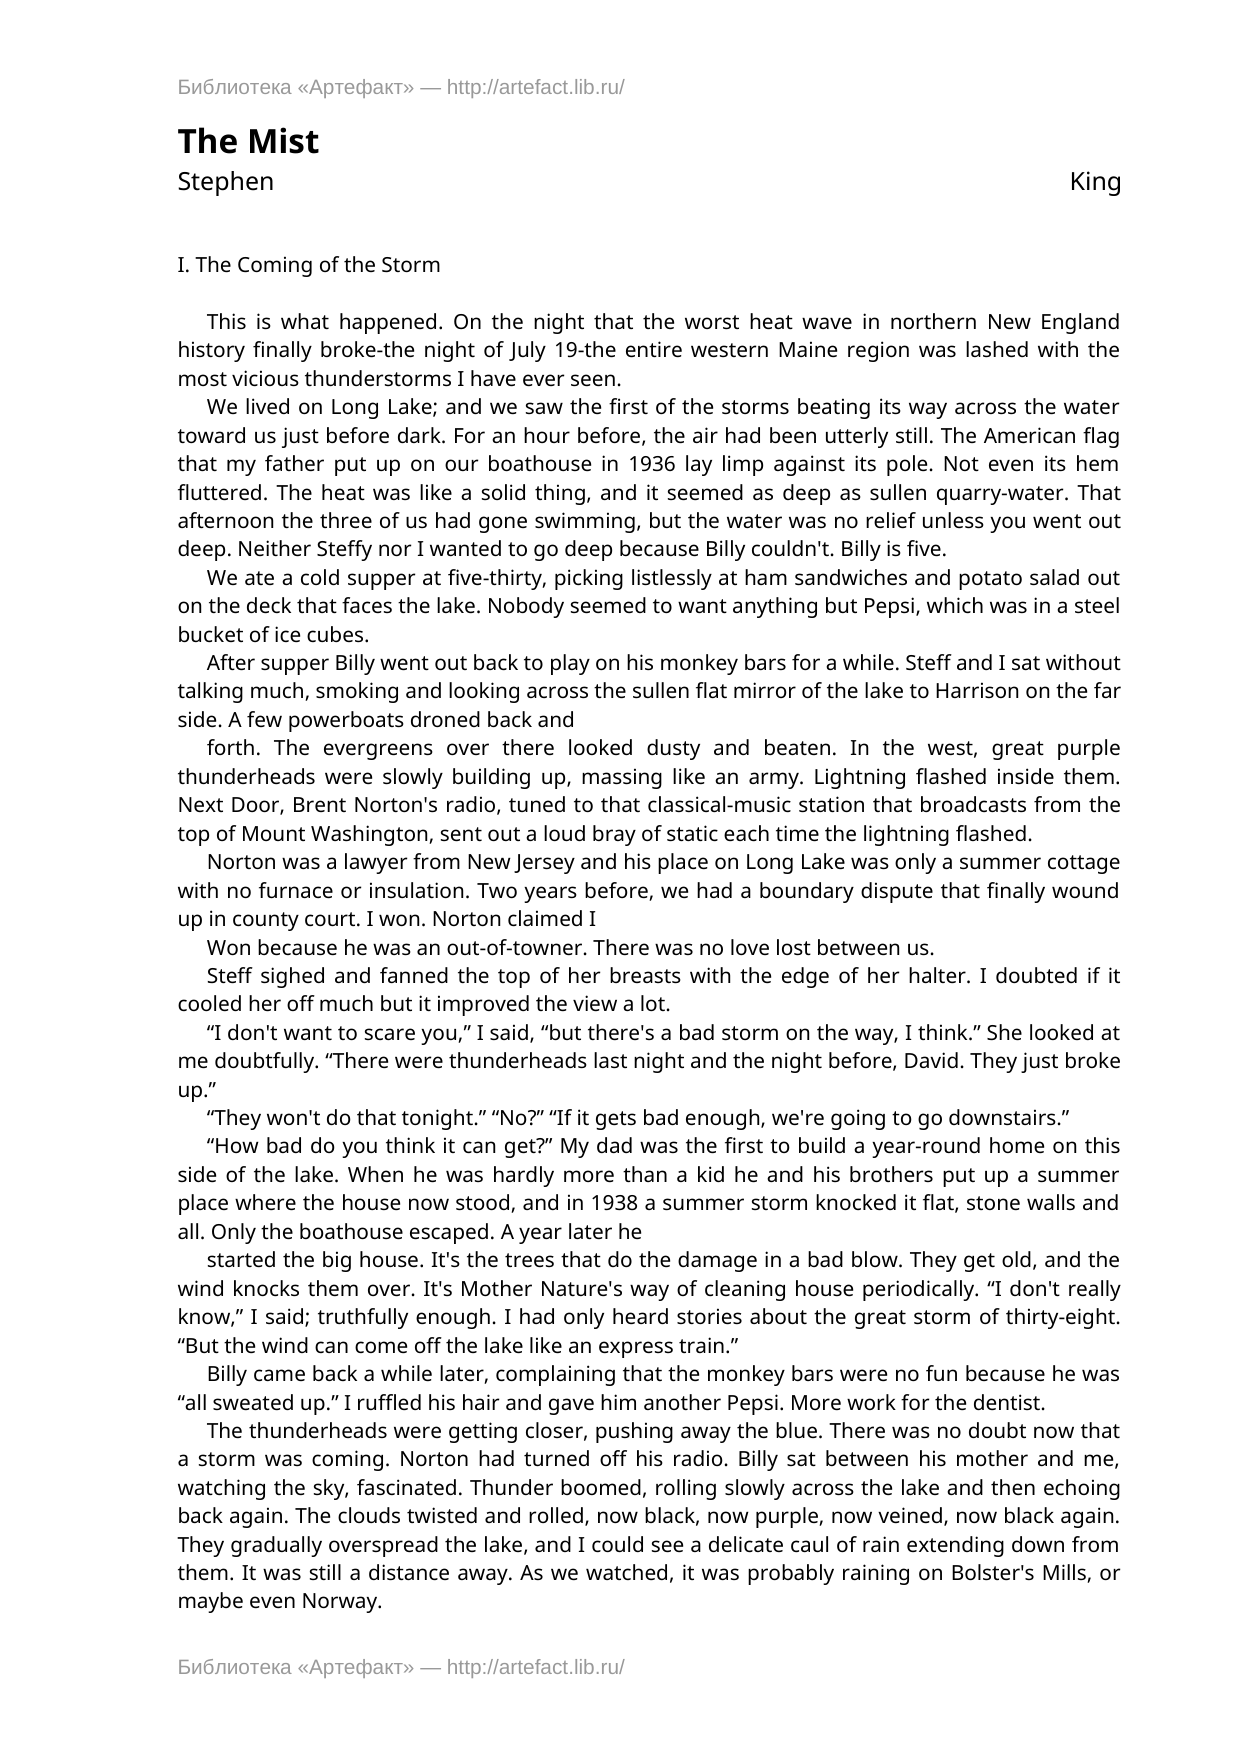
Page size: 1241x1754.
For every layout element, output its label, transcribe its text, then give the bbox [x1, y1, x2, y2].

text I. The Coming of the Storm [177, 222, 1122, 278]
text forth. The evergreens over there looked dusty and beaten. In the west, great purple thunderheads were slowly building up, massing like an army. Lightning flashed inside them. Next Door, Brent Norton's radio, tuned to that classical-music station that broadcasts from the top of Mount Washington, sent out a loud bray of static each time the lightning flashed. [177, 733, 1122, 847]
text We lived on Long Lake; and we saw the first of the storms beating its way across the water toward us just before dark. For an hour before, the air had been utterly still. The American flag that my father put up on our boathouse in 1936 lay limp against its pole. Not even its hem fluttered. The heat was like a solid thing, and it seemed as deep as sullen quarry-water. That afternoon the three of us had gone swimming, but the water was no relief unless you went out deep. Neither Steffy nor I wanted to go deep because Billy couldn't. Billy is five. [177, 392, 1122, 563]
text After supper Billy went out back to play on his monkey bars for a while. Steff and I sat without talking much, smoking and looking across the sullen flat mirror of the lake to Harrison on the far side. A few powerboats droned back and [177, 648, 1122, 733]
text “I don't want to scare you,” I said, “but there's a bad storm on the way, I think.” She looked at me doubtfully. “There were thunderheads last night and the night before, David. They just broke up.” [177, 1018, 1122, 1103]
text The Mist [177, 118, 1122, 163]
text We ate a cold supper at five-thirty, picking listlessly at ham sandwiches and potato salad out on the deck that faces the lake. Nobody seemed to want anything but Pepsi, which was in a steel bucket of ice cubes. [177, 563, 1122, 648]
text Norton was a lawyer from New Jersey and his place on Long Lake was only a summer cottage with no furnace or insulation. Two years before, we had a boundary dispute that finally wound up in county court. I won. Norton claimed I [177, 847, 1122, 933]
text The thunderheads were getting closer, pushing away the blue. There was no doubt now that a storm was coming. Norton had turned off his radio. Billy sat between his mother and me, watching the sky, fascinated. Thunder boomed, rolling slowly across the lake and then echoing back again. The clouds twisted and rolled, now black, now purple, now veined, now black again. They gradually overspread the lake, and I could see a delicate caul of rain extending down from them. It was still a distance away. As we watched, it was probably raining on Bolster's Mills, or maybe even Norway. [177, 1416, 1122, 1615]
text Stephen King [177, 163, 1122, 222]
text Steff sighed and fanned the top of her breasts with the edge of her halter. I doubted if it cooled her off much but it improved the view a lot. [177, 961, 1122, 1018]
text Won because he was an out-of-towner. There was no love lost between us. [177, 933, 1122, 961]
text Billy came back a while later, complaining that the monkey bars were no fun because he was “all sweated up.” I ruffled his hair and gave him another Pepsi. More work for the dentist. [177, 1359, 1122, 1416]
text “They won't do that tonight.” “No?” “If it gets bad enough, we're going to go downstairs.” [177, 1103, 1122, 1132]
text started the big house. It's the trees that do the damage in a bad blow. They get old, and the wind knocks them over. It's Mother Nature's way of cleaning house periodically. “I don't really know,” I said; truthfully enough. I had only heard stories about the great storm of thirty-eight. “But the wind can come off the lake like an express train.” [177, 1245, 1122, 1359]
text This is what happened. On the night that the worst heat wave in northern New England history finally broke-the night of July 19-the entire western Maine region was lashed with the most vicious thunderstorms I have ever seen. [177, 307, 1122, 392]
text “How bad do you think it can get?” My dad was the first to build a year-round home on this side of the lake. When he was hardly more than a kid he and his brothers put up a summer place where the house now stood, and in 1938 a summer storm knocked it flat, stone walls and all. Only the boathouse escaped. A year later he [177, 1132, 1122, 1245]
